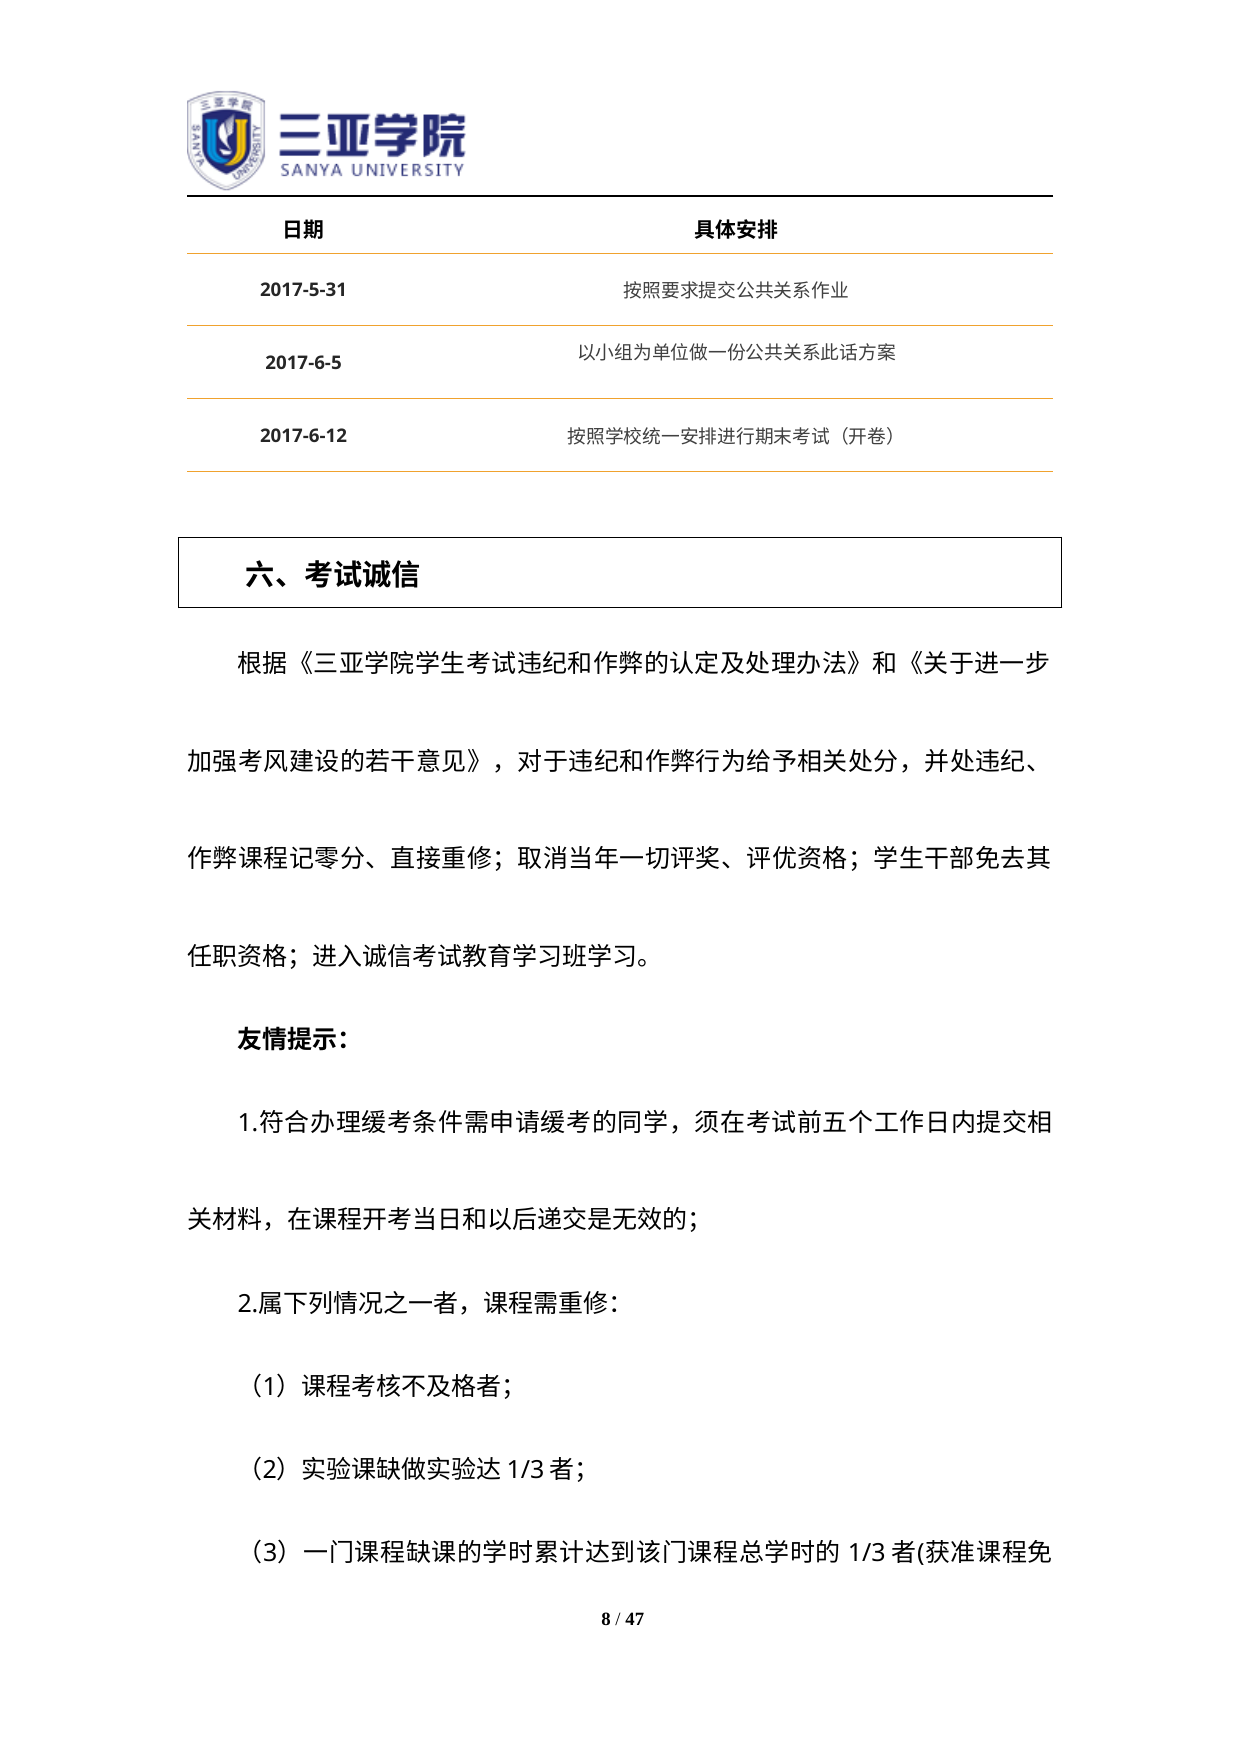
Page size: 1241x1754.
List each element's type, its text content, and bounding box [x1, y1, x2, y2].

text 根据《三亚学院学生考试违纪和作弊的认定及处理办法》和《关于进一步加强考风建设的若干意见》，对于违纪和作弊行为给予相关处分，并处违纪、作弊课程记零分、直接重修；取消当年一切评奖、评优资格；学生干部免去其任职资格；进入诚信考试教育学习班学习。 [187, 629, 1053, 987]
table_cell 以小组为单位做一份公共关系此话方案 [419, 326, 1053, 398]
table_header 日期 [187, 204, 419, 253]
text 六、考试诚信 [179, 538, 1061, 607]
table_header 具体安排 [419, 204, 1053, 253]
table_cell 按照学校统一安排进行期末考试（开卷） [419, 399, 1053, 471]
text （2）实验课缺做实验达1/3者； [187, 1435, 1053, 1500]
text （1）课程考核不及格者； [187, 1352, 1053, 1417]
picture [187, 88, 485, 194]
table_cell 2017-6-5 [187, 326, 419, 398]
text （3）一门课程缺课的学时累计达到该门课程总学时的1/3者(获准课程免听者除外)。 [187, 1518, 1053, 1583]
text 2.属下列情况之一者，课程需重修： [187, 1269, 1053, 1334]
text 1.符合办理缓考条件需申请缓考的同学，须在考试前五个工作日内提交相关材料，在课程开考当日和以后递交是无效的； [187, 1088, 1053, 1251]
table_cell 2017-5-31 [187, 254, 419, 325]
table_cell 按照要求提交公共关系作业 [419, 254, 1053, 325]
text 友情提示： [187, 1005, 1053, 1070]
table_cell 2017-6-12 [187, 399, 419, 471]
